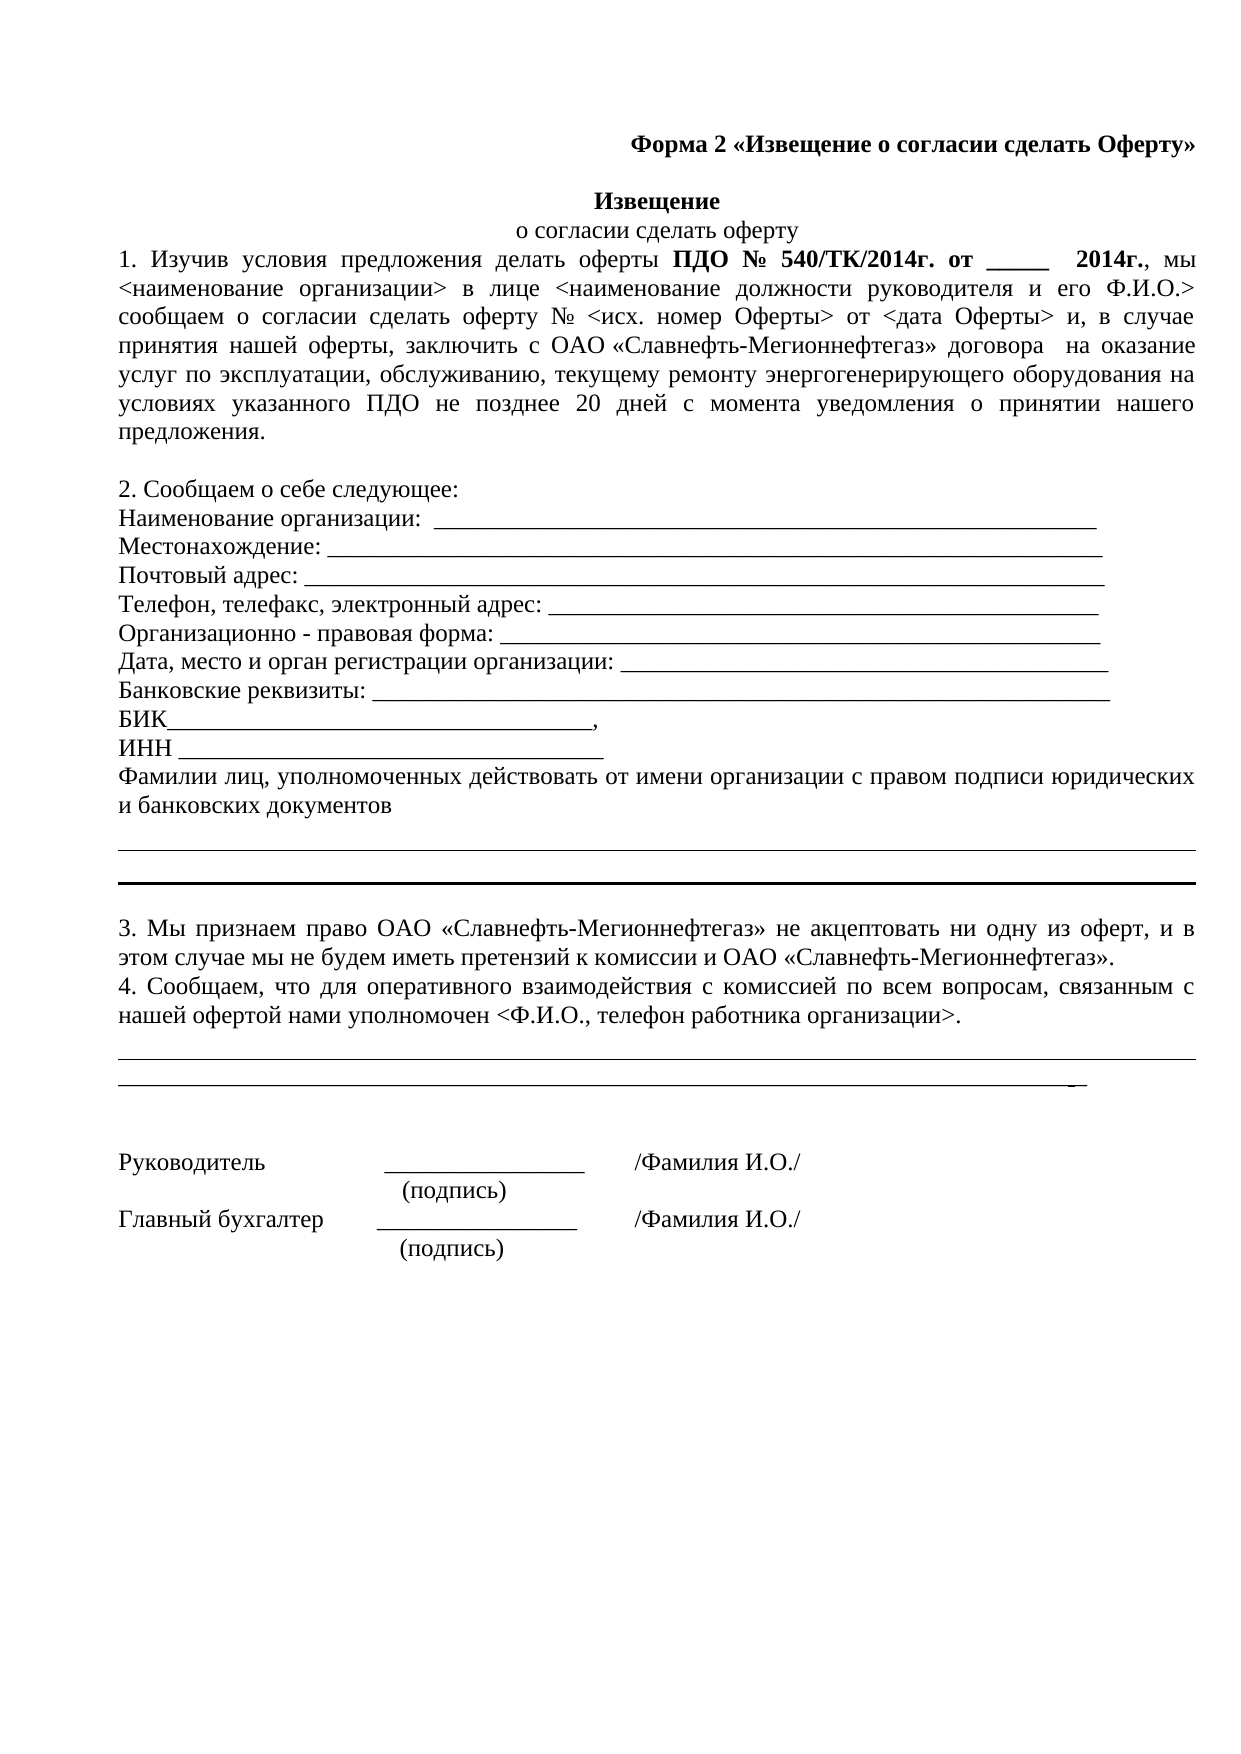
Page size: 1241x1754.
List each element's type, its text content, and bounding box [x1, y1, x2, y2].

text Местонахождение: ______________________________________________________________ [118, 531, 1196, 560]
text Фамилии лиц, уполномоченных действовать от имени организации с правом подписи юридических и банковских документов [118, 761, 1196, 819]
text Форма 2 «Извещение о согласии сделать Оферту» [118, 129, 1196, 158]
text 3. Мы признаем право ОАО «Славнефть-Мегионнефтегаз» не акцептовать ни одну из оферт, и в этом случае мы не будем иметь претензий к комиссии и ОАО «Славнефть-Мегионнефтегаз». [118, 913, 1196, 971]
text ИНН __________________________________ [118, 733, 1196, 761]
text Банковские реквизиты: ___________________________________________________________ [118, 675, 1196, 704]
text Руководитель ________________ /Фамилия И.О./ [118, 1147, 1196, 1175]
text Главный бухгалтер ________________ /Фамилия И.О./ [118, 1204, 1196, 1233]
text БИК__________________________________, [118, 704, 1196, 733]
text о согласии сделать оферту [118, 215, 1196, 244]
text 2. Сообщаем о себе следующее: [118, 474, 1196, 503]
text (подпись) [118, 1175, 1196, 1204]
text (подпись) [118, 1233, 1196, 1262]
text Телефон, телефакс, электронный адрес: ____________________________________________ [118, 589, 1196, 618]
text Почтовый адрес: ________________________________________________________________ [118, 560, 1196, 589]
text Дата, место и орган регистрации организации: _______________________________________ [118, 646, 1196, 675]
text ____________________________________________________________________________ _ [118, 1060, 1196, 1089]
text Извещение [118, 186, 1196, 215]
text 4. Сообщаем, что для оперативного взаимодействия с комиссией по всем вопросам, связанным с нашей офертой нами уполномочен <Ф.И.О., телефон работника организации>. [118, 971, 1196, 1028]
text 1. Изучив условия предложения делать оферты ПДО № 540/ТК/2014г. от _____ 2014г., мы <наименование организации> в лице <наименование должности руководителя и его Ф.И.О.> сообщаем о согласии сделать оферту № <исх. номер Оферты> от <дата Оферты> и, в случае принятия нашей оферты, заключить с ОАО «Славнефть-Мегионнефтегаз» договора на оказание услуг по эксплуатации, обслуживанию, текущему ремонту энергогенерирующего оборудования на условиях указанного ПДО не позднее 20 дней с момента уведомления о принятии нашего предложения. [118, 244, 1196, 445]
text Наименование организации: _____________________________________________________ [118, 503, 1196, 531]
text Организационно - правовая форма: ________________________________________________ [118, 618, 1196, 646]
